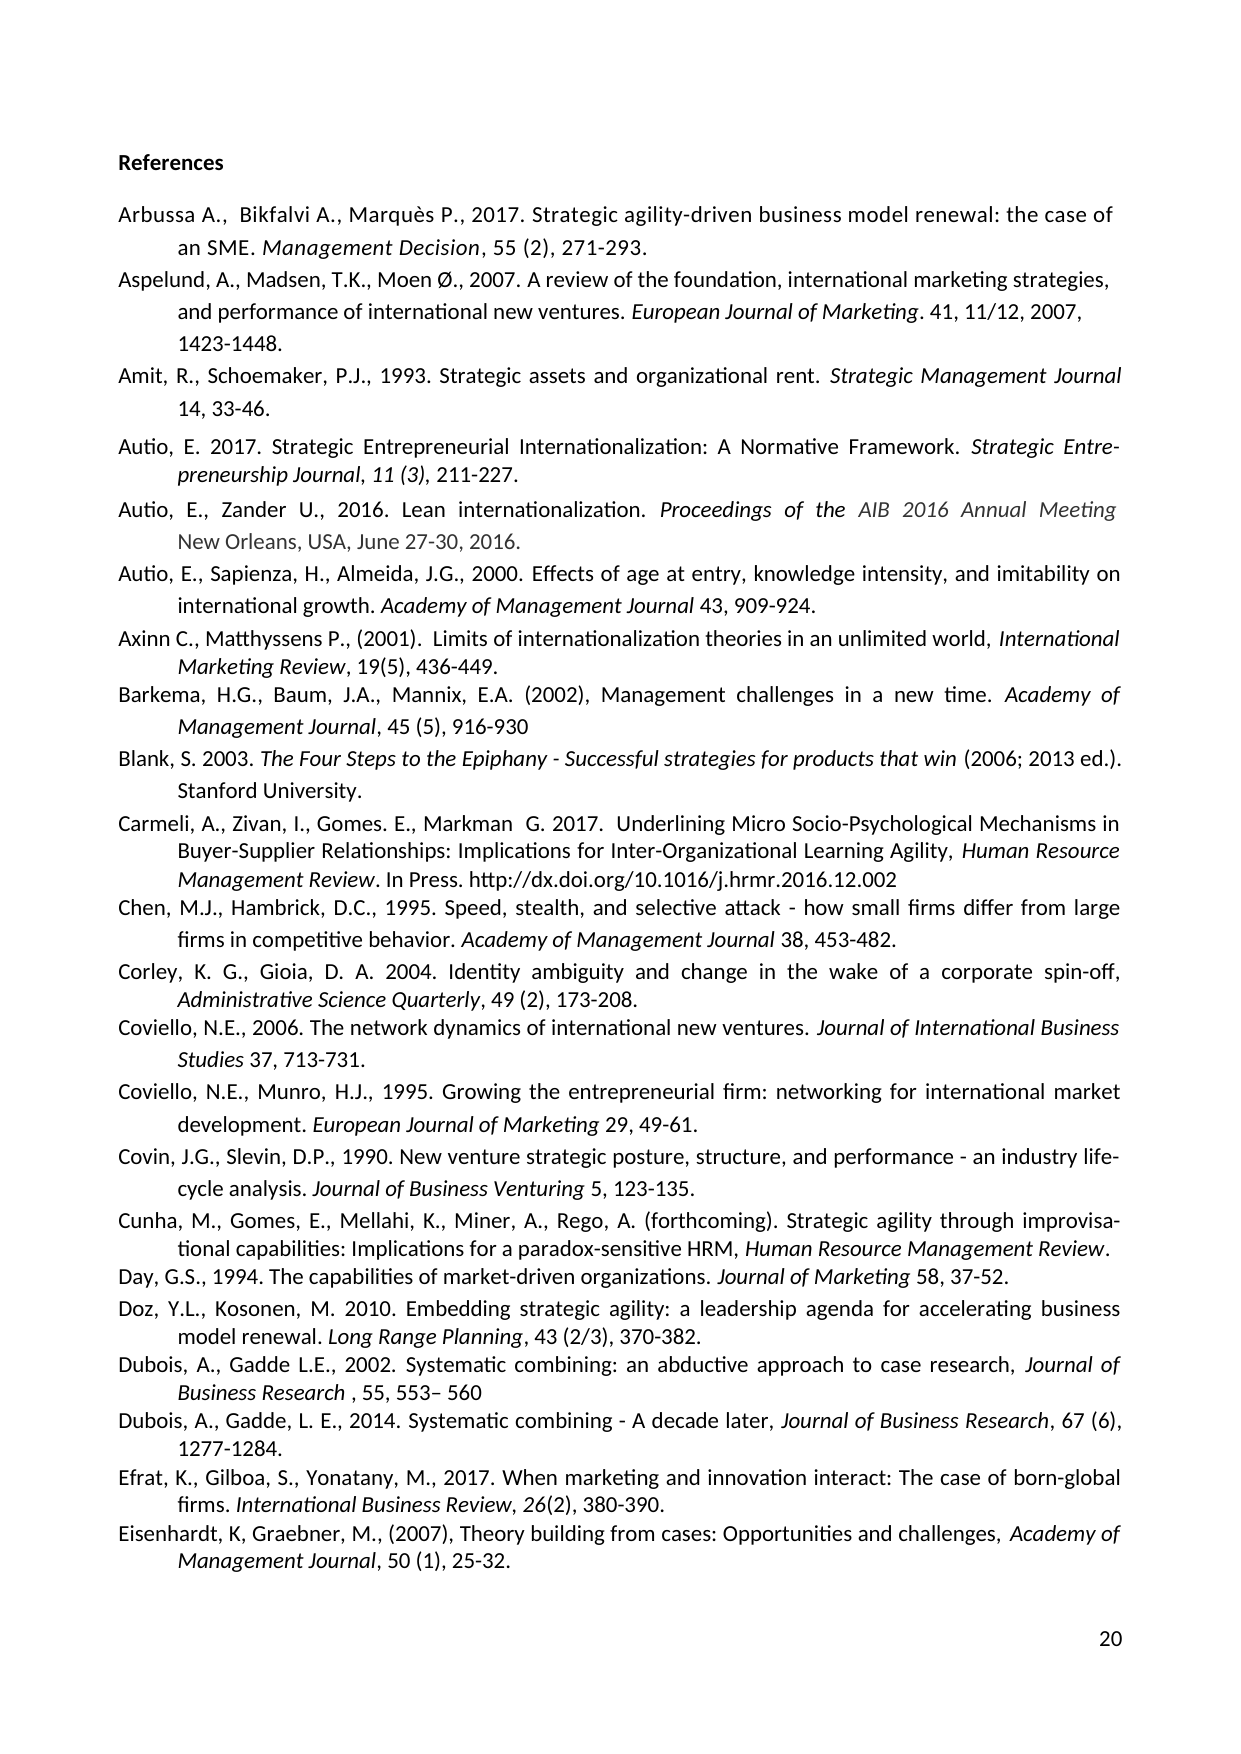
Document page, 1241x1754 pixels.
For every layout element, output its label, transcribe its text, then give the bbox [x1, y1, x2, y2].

text Blank, S. 2003. The Four Steps to the Epiphany - Successful strategies for products that win (2006; 2013 ed.). Stanford University. [118, 744, 1122, 804]
text Coviello, N.E., 2006. The network dynamics of international new ventures. Journal of International Business Studies 37, 713-731. [118, 1013, 1122, 1073]
text Carmeli, A., Zivan, I., Gomes. E., Markman G. 2017. Underlining Micro Socio-Psychological Mechanisms in Buyer-Supplier Relationships: Implications for Inter-Organizational Learning Agility, Human Resource Management Review. In Press. http://dx.doi.org/10.1016/j.hrmr.2016.12.002 [118, 809, 1122, 893]
text Efrat, K., Gilboa, S., Yonatany, M., 2017. When marketing and innovation interact: The case of born-global firms. International Business Review, 26(2), 380-390. [118, 1463, 1122, 1519]
text Dubois, A., Gadde, L. E., 2014. Systematic combining - A decade later, Journal of Business Research, 67 (6), 1277-1284. [118, 1407, 1122, 1463]
text Barkema, H.G., Baum, J.A., Mannix, E.A. (2002), Management challenges in a new time. Academy of Management Journal, 45 (5), 916-930 [118, 680, 1122, 740]
text Autio, E., Sapienza, H., Almeida, J.G., 2000. Effects of age at entry, knowledge intensity, and imitability on international growth. Academy of Management Journal 43, 909-924. [118, 559, 1122, 620]
text Eisenhardt, K, Graebner, M., (2007), Theory building from cases: Opportunities and challenges, Academy of Management Journal, 50 (1), 25-32. [118, 1519, 1122, 1575]
text Amit, R., Schoemaker, P.J., 1993. Strategic assets and organizational rent. Strategic Management Journal 14, 33-46. [118, 362, 1122, 422]
list Corley, K. G., Gioia, D. A. 2004. Identity ambiguity and change in the wake of a corporate spin-off, Administrative Science Quarterly, 49 (2), 173-208. [118, 957, 1122, 1013]
text Chen, M.J., Hambrick, D.C., 1995. Speed, stealth, and selective attack - how small firms differ from large firms in competitive behavior. Academy of Management Journal 38, 453-482. [118, 893, 1122, 953]
text Dubois, A., Gadde L.E., 2002. Systematic combining: an abductive approach to case research, Journal of Business Research , 55, 553– 560 [118, 1351, 1122, 1407]
text Arbussa A., Bikfalvi A., Marquès P., 2017. Strategic agility-driven business model renewal: the case of an SME. Management Decision, 55 (2), 271-293. [118, 201, 1122, 261]
text Covin, J.G., Slevin, D.P., 1990. New venture strategic posture, structure, and performance - an industry life-cycle analysis. Journal of Business Venturing 5, 123-135. [118, 1142, 1122, 1202]
text Aspelund, A., Madsen, T.K., Moen Ø., 2007. A review of the foundation, international marketing strategies, and performance of international new ventures. European Journal of Marketing. 41, 11/12, 2007, 1423-1448. [118, 265, 1122, 357]
text Autio, E., Zander U., 2016. Lean internationalization. Proceedings of the AIB 2016 Annual Meeting New Orleans, USA, June 27-30, 2016. [118, 495, 1122, 555]
text Coviello, N.E., Munro, H.J., 1995. Growing the entrepreneurial firm: networking for international market development. European Journal of Marketing 29, 49-61. [118, 1077, 1122, 1138]
text Doz, Y.L., Kosonen, M. 2010. Embedding strategic agility: a leadership agenda for accelerating business model renewal. Long Range Planning, 43 (2/3), 370-382. [118, 1294, 1122, 1351]
text Cunha, M., Gomes, E., Mellahi, K., Miner, A., Rego, A. (forthcoming). Strategic agility through improvisa-tional capabilities: Implications for a paradox-sensitive HRM, Human Resource Management Review. [118, 1206, 1122, 1262]
text References [118, 148, 1122, 176]
text Autio, E. 2017. Strategic Entrepreneurial Internationalization: A Normative Framework. Strategic Entre-preneurship Journal, 11 (3), 211-227. [118, 432, 1122, 488]
list Axinn C., Matthyssens P., (2001). Limits of internationalization theories in an unlimited world, International Marketing Review, 19(5), 436-449. [118, 624, 1122, 680]
text Day, G.S., 1994. The capabilities of market-driven organizations. Journal of Marketing 58, 37-52. [118, 1262, 1122, 1290]
